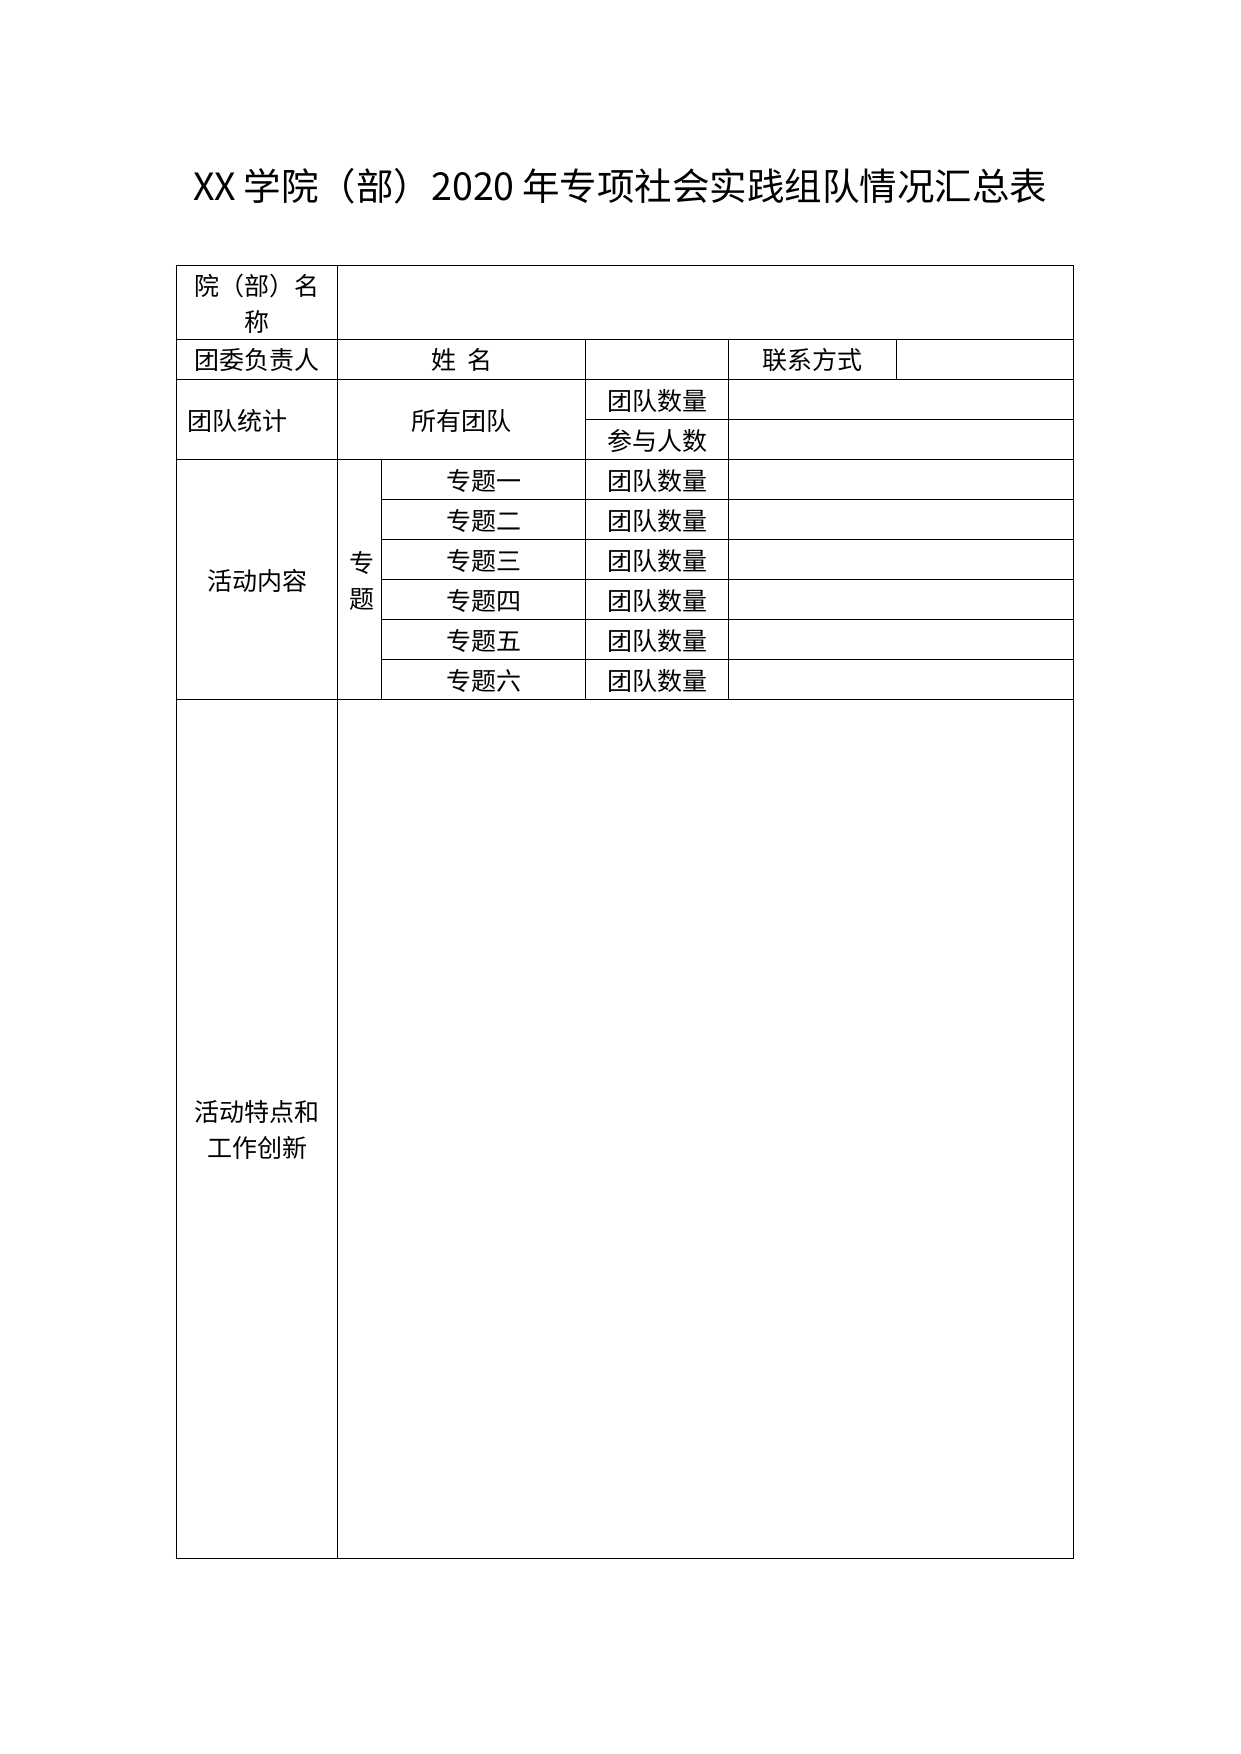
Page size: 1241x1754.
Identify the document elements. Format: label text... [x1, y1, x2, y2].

table_cell 活动特点和工作创新 [177, 700, 337, 1558]
table_cell 专题 [338, 460, 381, 699]
table_cell 团队数量 [586, 500, 728, 539]
table_cell [729, 500, 1073, 539]
table_cell 团队数量 [586, 380, 728, 419]
table_cell 专题三 [382, 540, 585, 579]
table_cell 团队数量 [586, 620, 728, 659]
table_cell [897, 340, 1073, 378]
table_cell 活动内容 [177, 460, 337, 699]
table_cell 所有团队 [338, 380, 585, 459]
text XX学院（部）2020年专项社会实践组队情况汇总表 [187, 178, 1053, 205]
table_cell [729, 580, 1073, 619]
table_cell [729, 620, 1073, 659]
table_cell 专题一 [382, 460, 585, 499]
table_cell 专题六 [382, 660, 585, 699]
table_cell 姓 名 [338, 340, 585, 378]
table_cell 专题四 [382, 580, 585, 619]
table_cell 团队数量 [586, 660, 728, 699]
table_cell 专题五 [382, 620, 585, 659]
table_cell [586, 340, 728, 378]
table_cell 专题二 [382, 500, 585, 539]
table_cell [338, 700, 1073, 1558]
table_cell 团委负责人 [177, 340, 337, 378]
table_cell 参与人数 [586, 420, 728, 459]
table_cell 团队数量 [586, 540, 728, 579]
table_cell [729, 420, 1073, 459]
table_cell [729, 660, 1073, 699]
table_cell 团队数量 [586, 460, 728, 499]
table_cell [729, 540, 1073, 579]
table_cell 团队数量 [586, 580, 728, 619]
table_header [338, 266, 1073, 338]
table_cell [729, 380, 1073, 419]
table_header 院（部）名称 [177, 266, 337, 338]
table_cell 团队统计 [177, 380, 337, 459]
table_cell [729, 460, 1073, 499]
table_cell 联系方式 [729, 340, 896, 378]
